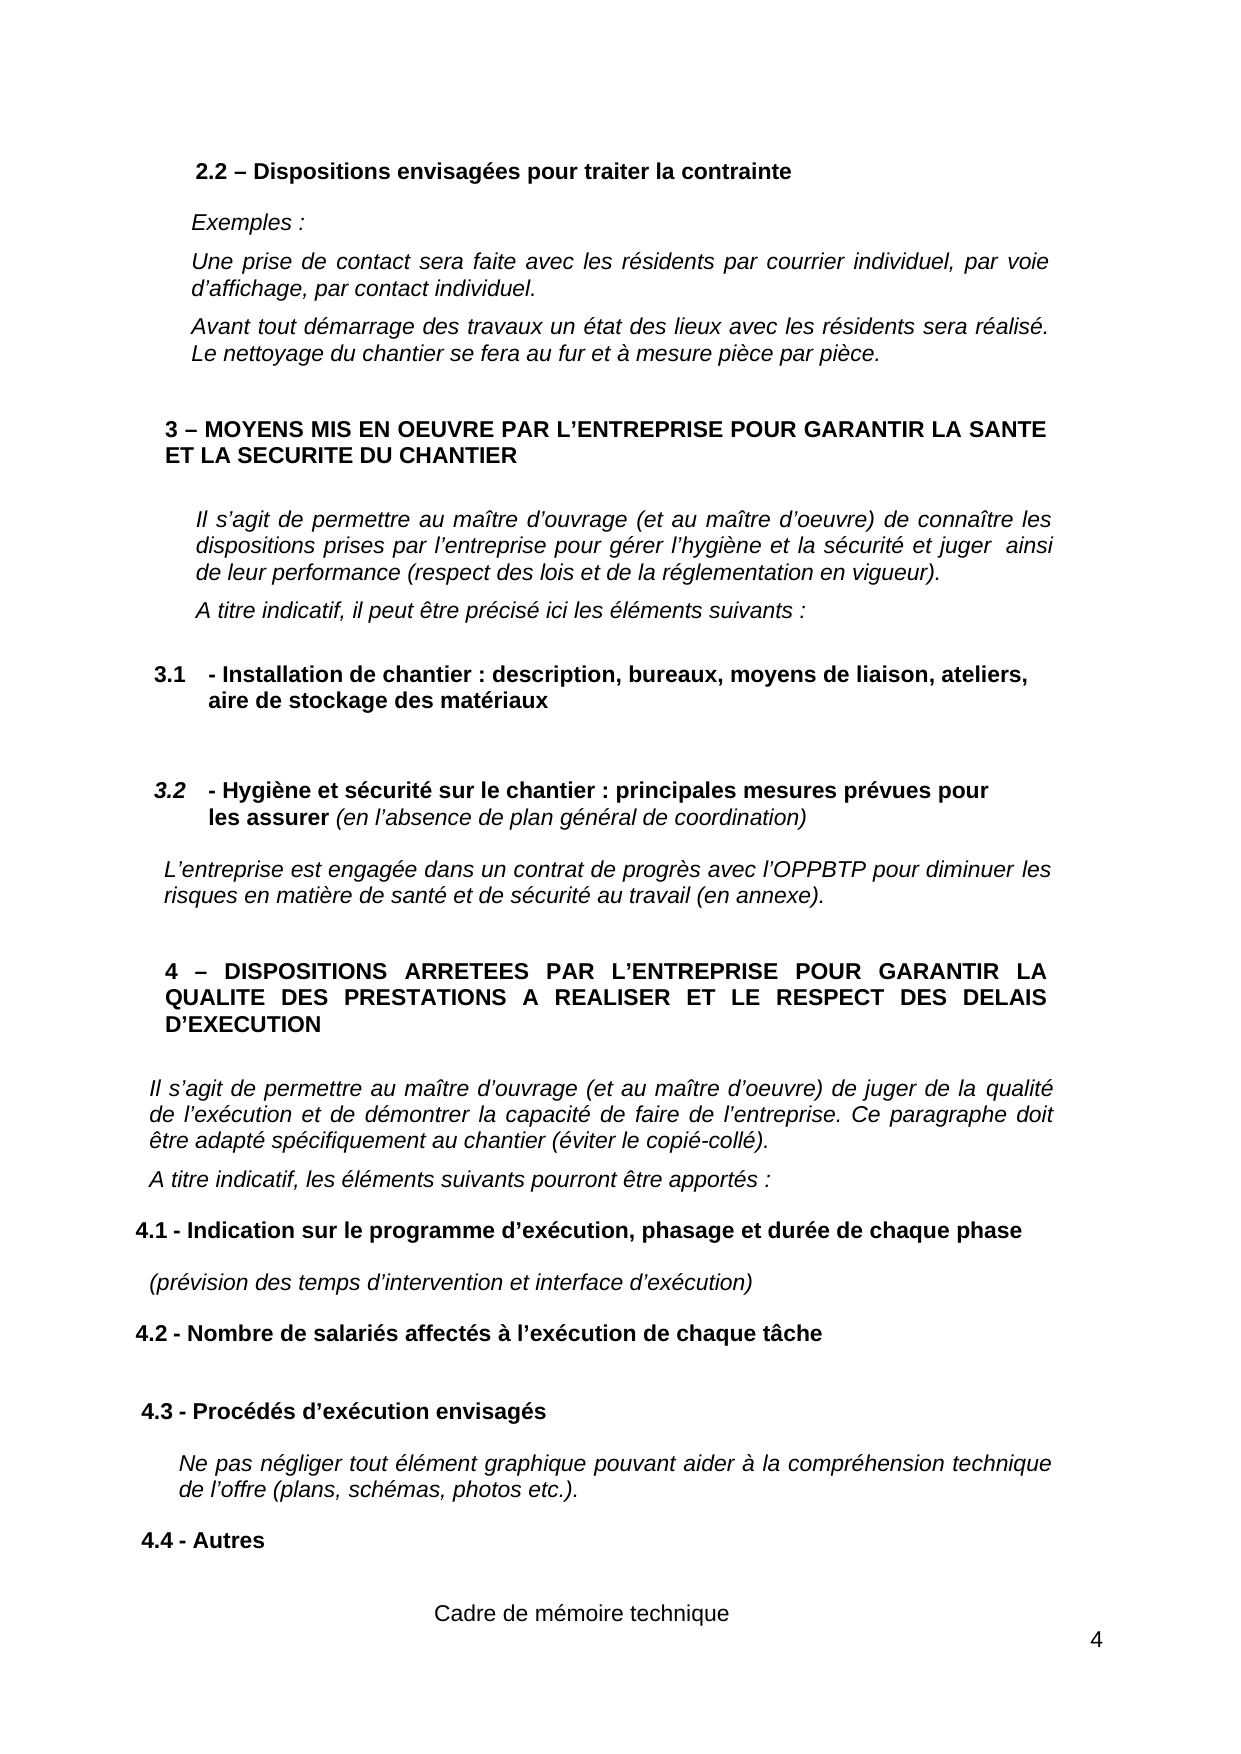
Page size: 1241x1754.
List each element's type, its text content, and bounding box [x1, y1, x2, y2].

list - Procédés d’exécution envisagés [141, 1398, 1103, 1424]
text Il s’agit de permettre au maître d’ouvrage (et au maître d’oeuvre) de connaître les dispositions prises par l’entreprise pour gérer l’hygiène et la sécurité et juger ainsi de leur performance (respect des lois et de la réglementation en vigueur). [196, 506, 1053, 585]
subtitle – Dispositions envisagées pour traiter la contrainte [195, 158, 1103, 184]
text Une prise de contact sera faite avec les résidents par courrier individuel, par voie d’affichage, par contact individuel. [191, 248, 1103, 301]
text Avant tout démarrage des travaux un état des lieux avec les résidents sera réalisé. Le nettoyage du chantier se fera au fur et à mesure pièce par pièce. [191, 313, 1061, 366]
subtitle 3 – MOYENS MIS EN OEUVRE PAR L’ENTREPRISE POUR GARANTIR LA SANTE ET LA SECURITE DU CHANTIER [165, 416, 1048, 468]
subtitle - Indication sur le programme d’exécution, phasage et durée de chaque phase [135, 1217, 1103, 1244]
subtitle - Autres [141, 1527, 1103, 1553]
text Exemples : [191, 209, 1103, 236]
text Ne pas négliger tout élément graphique pouvant aider à la compréhension technique de l’offre (plans, schémas, photos etc.). [178, 1449, 1053, 1502]
text A titre indicatif, les éléments suivants pourront être apportés : [149, 1166, 1103, 1192]
list - Hygiène et sécurité sur le chantier : principales mesures prévues pour les assurer (en l’absence de plan général de coordination) [154, 777, 1017, 830]
text Il s’agit de permettre au maître d’ouvrage (et au maître d’oeuvre) de juger de la qualité de l’exécution et de démontrer la capacité de faire de l’entreprise. Ce paragraphe doit être adapté spécifiquement au chantier (éviter le copié-collé). [149, 1075, 1053, 1154]
text (prévision des temps d’intervention et interface d’exécution) [149, 1269, 1103, 1295]
text L’entreprise est engagée dans un contrat de progrès avec l’OPPBTP pour diminuer les risques en matière de santé et de sécurité au travail (en annexe). [164, 856, 1053, 908]
subtitle 4 – DISPOSITIONS ARRETEES PAR L’ENTREPRISE POUR GARANTIR LA QUALITE DES PRESTATIONS A REALISER ET LE RESPECT DES DELAIS D’EXECUTION [165, 958, 1048, 1037]
text A titre indicatif, il peut être précisé ici les éléments suivants : [196, 597, 1103, 624]
subtitle - Nombre de salariés affectés à l’exécution de chaque tâche [135, 1320, 1103, 1346]
subtitle - Installation de chantier : description, bureaux, moyens de liaison, ateliers, aire de stockage des matériaux [154, 661, 1033, 713]
